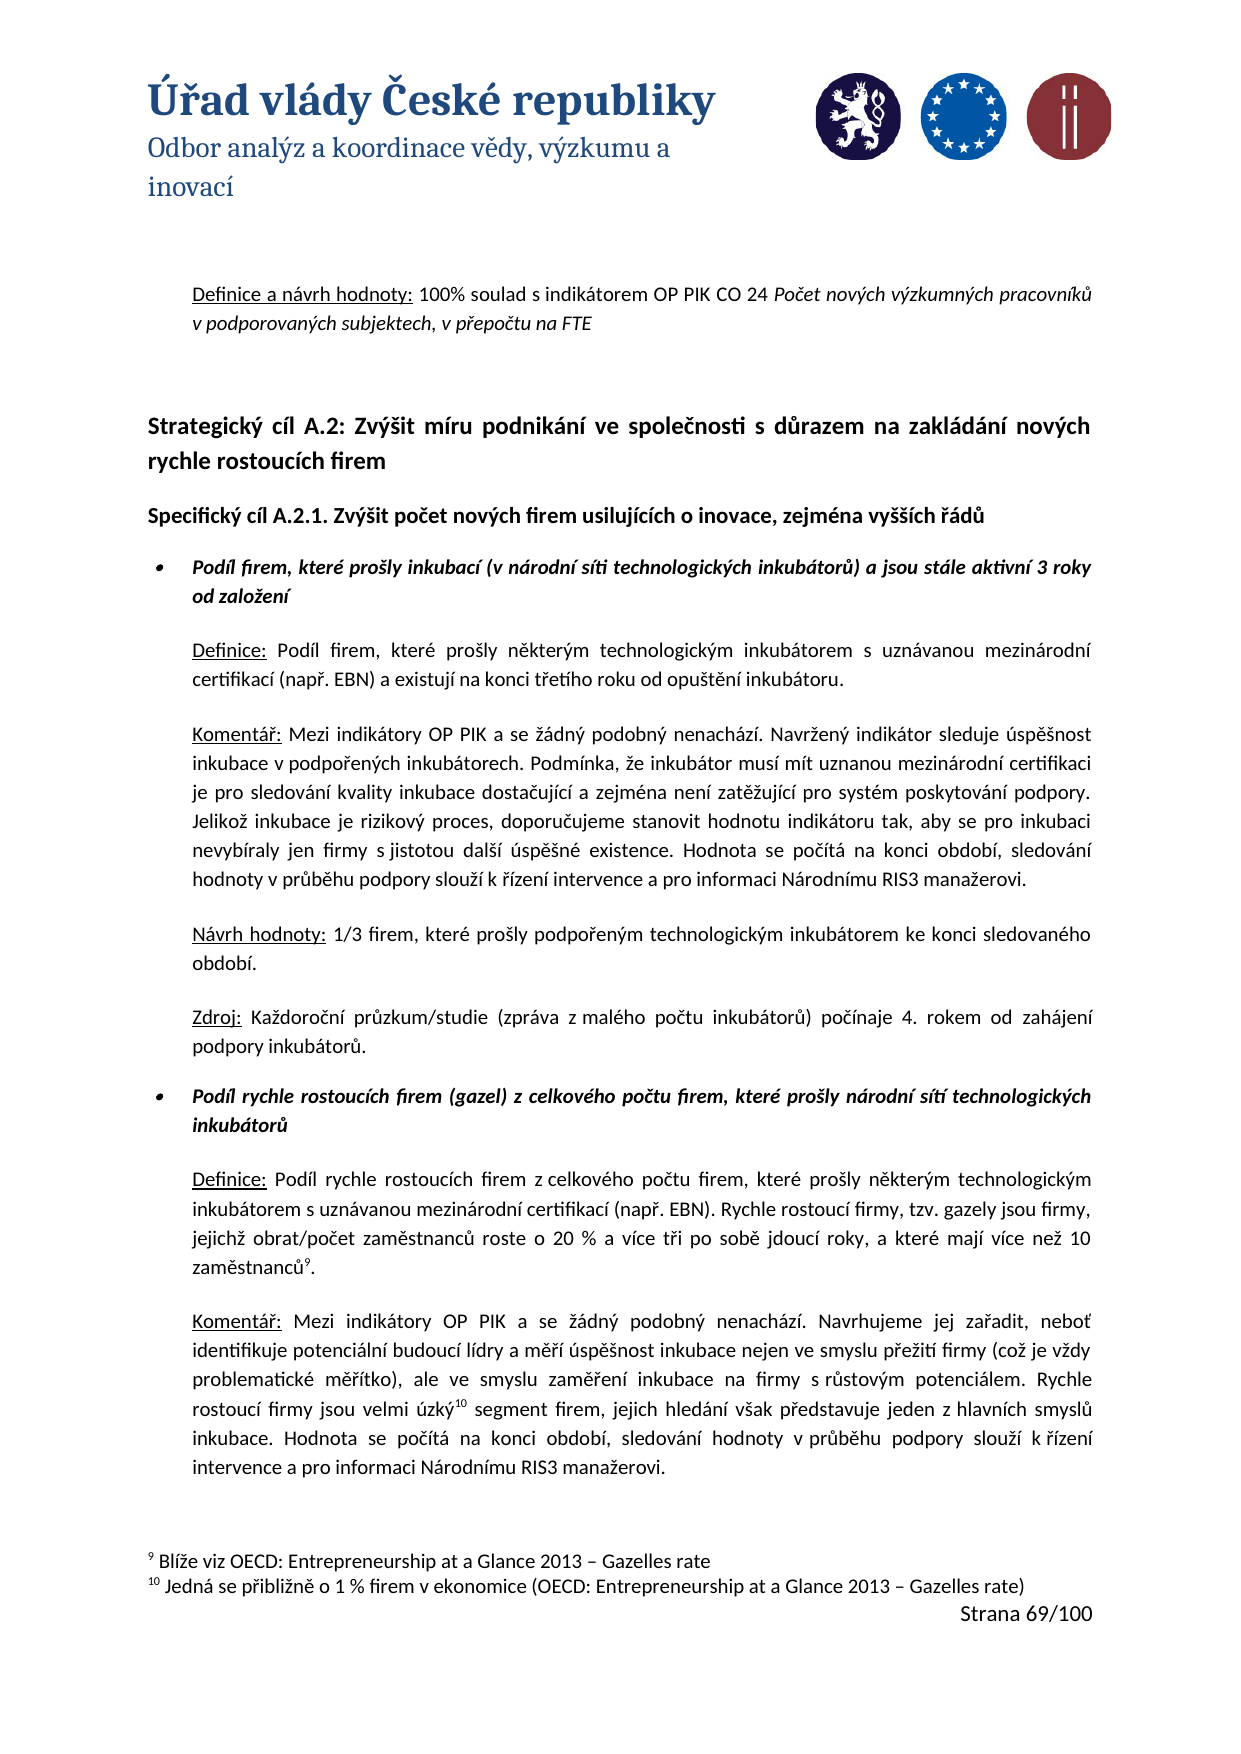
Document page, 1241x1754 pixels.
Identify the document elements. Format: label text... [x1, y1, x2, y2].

list Definice: Podíl rychle rostoucích firem z celkového počtu firem, které prošly některým technologickým inkubátorem s uznávanou mezinárodní certifikací (např. EBN). Rychle rostoucí firmy, tzv. gazely jsou firmy, jejichž obrat/počet zaměstnanců roste o 20 % a více tři po sobě jdoucí roky, a které mají více než 10 zaměstnanců. [192, 1167, 1092, 1279]
text Strategický cíl A.2: Zvýšit míru podnikání ve společnosti s důrazem na zakládání nových rychle rostoucích firem [148, 410, 1092, 476]
list Komentář: Mezi indikátory OP PIK a se žádný podobný nenachází. Navržený indikátor sleduje úspěšnost inkubace v podpořených inkubátorech. Podmínka, že inkubátor musí mít uznanou mezinárodní certifikaci je pro sledování kvality inkubace dostačující a zejména není zatěžující pro systém poskytování podpory. Jelikož inkubace je rizikový proces, doporučujeme stanovit hodnotu indikátoru tak, aby se pro inkubaci nevybíraly jen firmy s jistotou další úspěšné existence. Hodnota se počítá na konci období, sledování hodnoty v průběhu podpory slouží k řízení intervence a pro informaci Národnímu RIS3 manažerovi. [192, 721, 1092, 892]
list Komentář: Mezi indikátory OP PIK a se žádný podobný nenachází. Navrhujeme jej zařadit, neboť identifikuje potenciální budoucí lídry a měří úspěšnost inkubace nejen ve smyslu přežití firmy (což je vždy problematické měřítko), ale ve smyslu zaměření inkubace na firmy s růstovým potenciálem. Rychle rostoucí firmy jsou velmi úzký segment firem, jejich hledání však představuje jeden z hlavních smyslů inkubace. Hodnota se počítá na konci období, sledování hodnoty v průběhu podpory slouží k řízení intervence a pro informaci Národnímu RIS3 manažerovi. [192, 1308, 1092, 1479]
picture [815, 73, 1112, 160]
text Specifický cíl A.2.1. Zvýšit počet nových firem usilujících o inovace, zejména vyšších řádů [148, 501, 1092, 529]
list Návrh hodnoty: 1/3 firem, které prošly podpořeným technologickým inkubátorem ke konci sledovaného období. [192, 921, 1092, 975]
list Podíl rychle rostoucích firem (gazel) z celkového počtu firem, které prošly národní sítí technologických inkubátorů [154, 1083, 1092, 1138]
list Definice: Podíl firem, které prošly některým technologickým inkubátorem s uznávanou mezinárodní certifikací (např. EBN) a existují na konci třetího roku od opuštění inkubátoru. [192, 637, 1092, 692]
list Zdroj: Každoroční průzkum/studie (zpráva z malého počtu inkubátorů) počínaje 4. rokem od zahájení podpory inkubátorů. [192, 1004, 1092, 1059]
list Podíl firem, které prošly inkubací (v národní síti technologických inkubátorů) a jsou stále aktivní 3 roky od založení [154, 554, 1092, 609]
list Definice a návrh hodnoty: 100% soulad s indikátorem OP PIK CO 24 Počet nových výzkumných pracovníků v podporovaných subjektech, v přepočtu na FTE [192, 281, 1092, 336]
